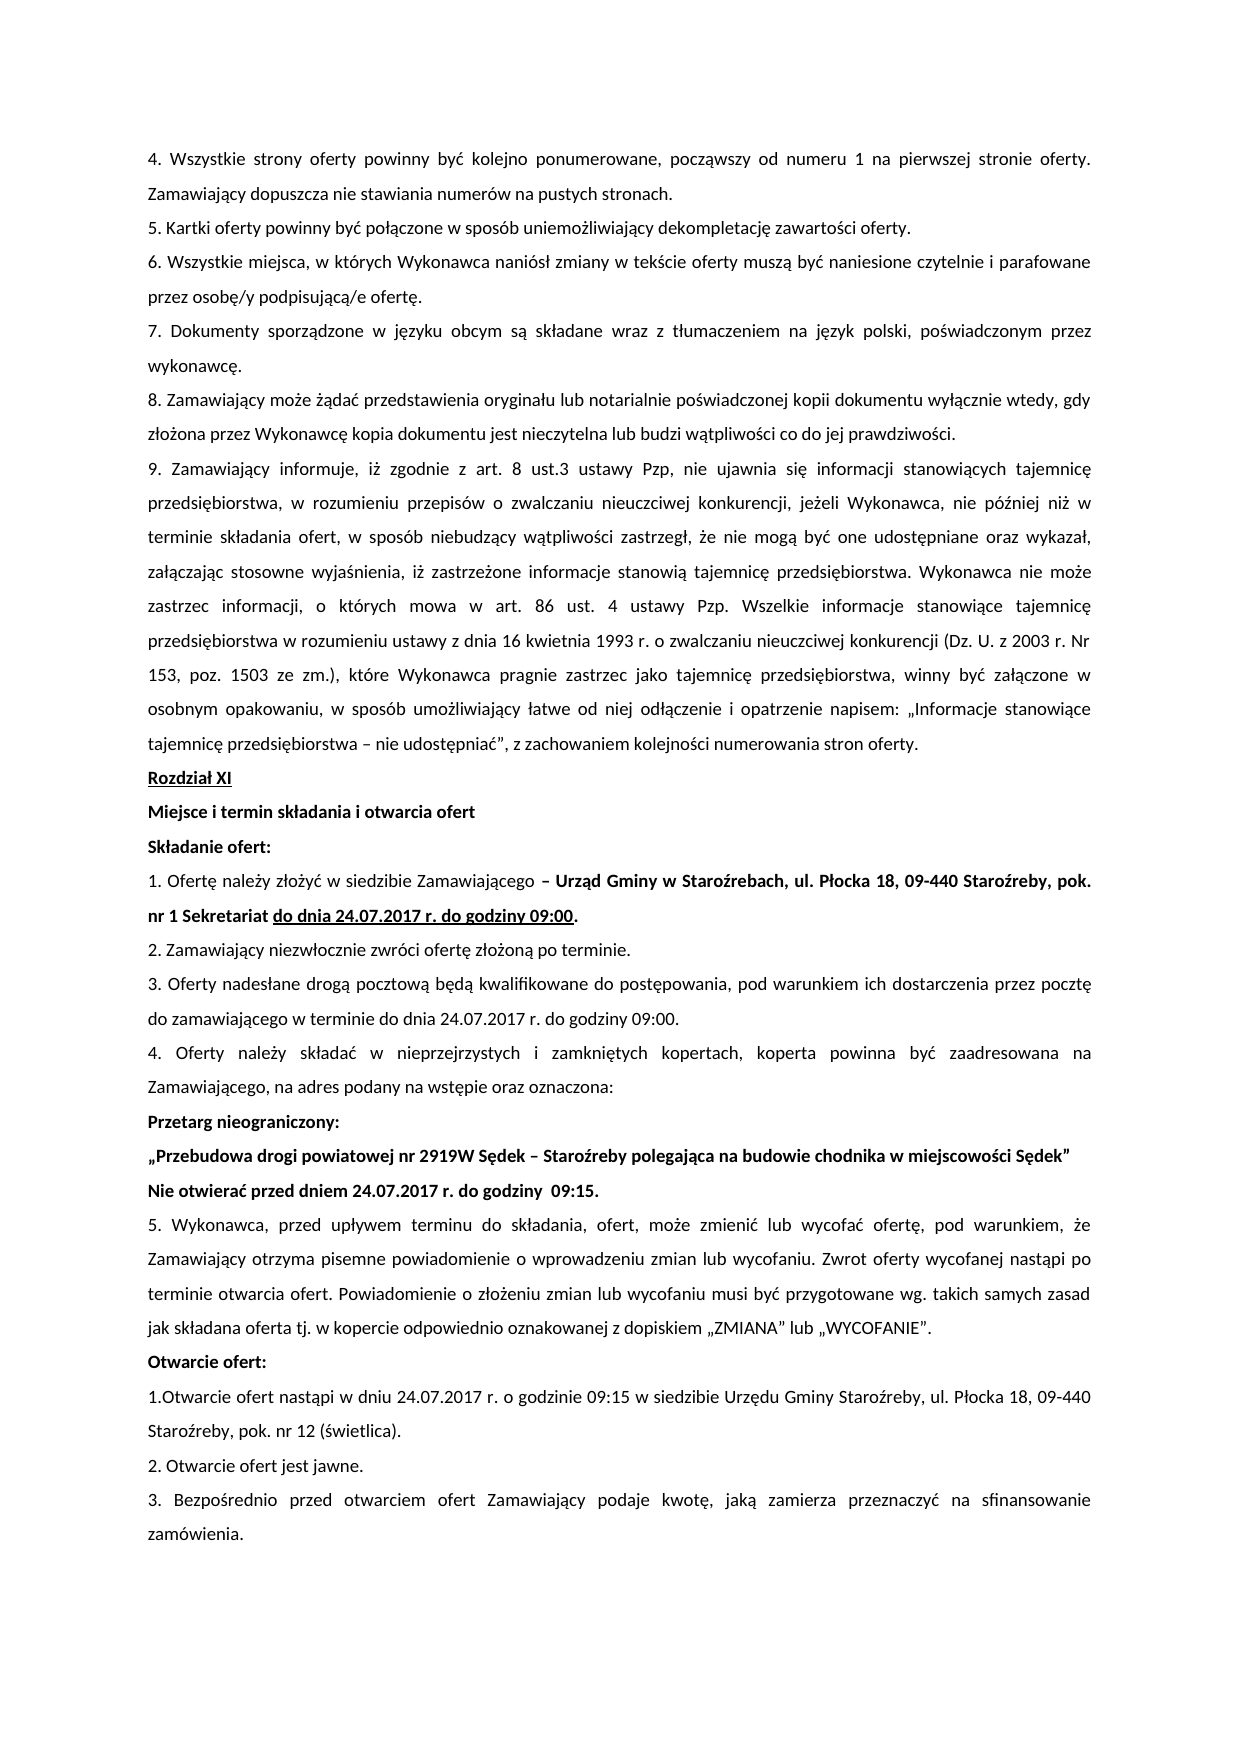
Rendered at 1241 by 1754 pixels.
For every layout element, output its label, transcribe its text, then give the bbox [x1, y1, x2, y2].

text Nie otwierać przed dniem 24.07.2017 r. do godziny 09:15. [148, 1179, 1093, 1202]
text 5. Kartki oferty powinny być połączone w sposób uniemożliwiający dekompletację zawartości oferty. [148, 216, 1093, 239]
text 1. Ofertę należy złożyć w siedzibie Zamawiającego – Urząd Gminy w Staroźrebach, ul. Płocka 18, 09-440 Staroźreby, pok. nr 1 Sekretariat do dnia 24.07.2017 r. do godziny 09:00. [148, 869, 1093, 927]
text Otwarcie ofert: [148, 1351, 1093, 1374]
text 3. Bezpośrednio przed otwarciem ofert Zamawiający podaje kwotę, jaką zamierza przeznaczyć na sfinansowanie zamówienia. [148, 1488, 1093, 1546]
text 6. Wszystkie miejsca, w których Wykonawca naniósł zmiany w tekście oferty muszą być naniesione czytelnie i parafowane przez osobę/y podpisującą/e ofertę. [148, 251, 1093, 308]
text 8. Zamawiający może żądać przedstawienia oryginału lub notarialnie poświadczonej kopii dokumentu wyłącznie wtedy, gdy złożona przez Wykonawcę kopia dokumentu jest nieczytelna lub budzi wątpliwości co do jej prawdziwości. [148, 388, 1093, 446]
text 2. Otwarcie ofert jest jawne. [148, 1454, 1093, 1477]
text Przetarg nieograniczony: [148, 1110, 1093, 1133]
text 5. Wykonawca, przed upływem terminu do składania, ofert, może zmienić lub wycofać ofertę, pod warunkiem, że Zamawiający otrzyma pisemne powiadomienie o wprowadzeniu zmian lub wycofaniu. Zwrot oferty wycofanej nastąpi po terminie otwarcia ofert. Powiadomienie o złożeniu zmian lub wycofaniu musi być przygotowane wg. takich samych zasad jak składana oferta tj. w kopercie odpowiednio oznakowanej z dopiskiem „ZMIANA” lub „WYCOFANIE”. [148, 1213, 1093, 1339]
text „Przebudowa drogi powiatowej nr 2919W Sędek – Staroźreby polegająca na budowie chodnika w miejscowości Sędek” [148, 1144, 1093, 1167]
text Rozdział XI [148, 766, 1093, 789]
text 7. Dokumenty sporządzone w języku obcym są składane wraz z tłumaczeniem na język polski, poświadczonym przez wykonawcę. [148, 319, 1093, 377]
text 9. Zamawiający informuje, iż zgodnie z art. 8 ust.3 ustawy Pzp, nie ujawnia się informacji stanowiących tajemnicę przedsiębiorstwa, w rozumieniu przepisów o zwalczaniu nieuczciwej konkurencji, jeżeli Wykonawca, nie później niż w terminie składania ofert, w sposób niebudzący wątpliwości zastrzegł, że nie mogą być one udostępniane oraz wykazał, załączając stosowne wyjaśnienia, iż zastrzeżone informacje stanowią tajemnicę przedsiębiorstwa. Wykonawca nie może zastrzec informacji, o których mowa w art. 86 ust. 4 ustawy Pzp. Wszelkie informacje stanowiące tajemnicę przedsiębiorstwa w rozumieniu ustawy z dnia 16 kwietnia 1993 r. o zwalczaniu nieuczciwej konkurencji (Dz. U. z 2003 r. Nr 153, poz. 1503 ze zm.), które Wykonawca pragnie zastrzec jako tajemnicę przedsiębiorstwa, winny być załączone w osobnym opakowaniu, w sposób umożliwiający łatwe od niej odłączenie i opatrzenie napisem: „Informacje stanowiące tajemnicę przedsiębiorstwa – nie udostępniać”, z zachowaniem kolejności numerowania stron oferty. [148, 457, 1093, 755]
text Miejsce i termin składania i otwarcia ofert [148, 801, 1093, 824]
text Składanie ofert: [148, 835, 1093, 858]
text 4. Wszystkie strony oferty powinny być kolejno ponumerowane, począwszy od numeru 1 na pierwszej stronie oferty. Zamawiający dopuszcza nie stawiania numerów na pustych stronach. [148, 148, 1093, 205]
text 2. Zamawiający niezwłocznie zwróci ofertę złożoną po terminie. [148, 938, 1093, 961]
text 4. Oferty należy składać w nieprzejrzystych i zamkniętych kopertach, koperta powinna być zaadresowana na Zamawiającego, na adres podany na wstępie oraz oznaczona: [148, 1041, 1093, 1099]
text 1.Otwarcie ofert nastąpi w dniu 24.07.2017 r. o godzinie 09:15 w siedzibie Urzędu Gminy Staroźreby, ul. Płocka 18, 09-440 Staroźreby, pok. nr 12 (świetlica). [148, 1385, 1093, 1442]
text 3. Oferty nadesłane drogą pocztową będą kwalifikowane do postępowania, pod warunkiem ich dostarczenia przez pocztę do zamawiającego w terminie do dnia 24.07.2017 r. do godziny 09:00. [148, 973, 1093, 1030]
